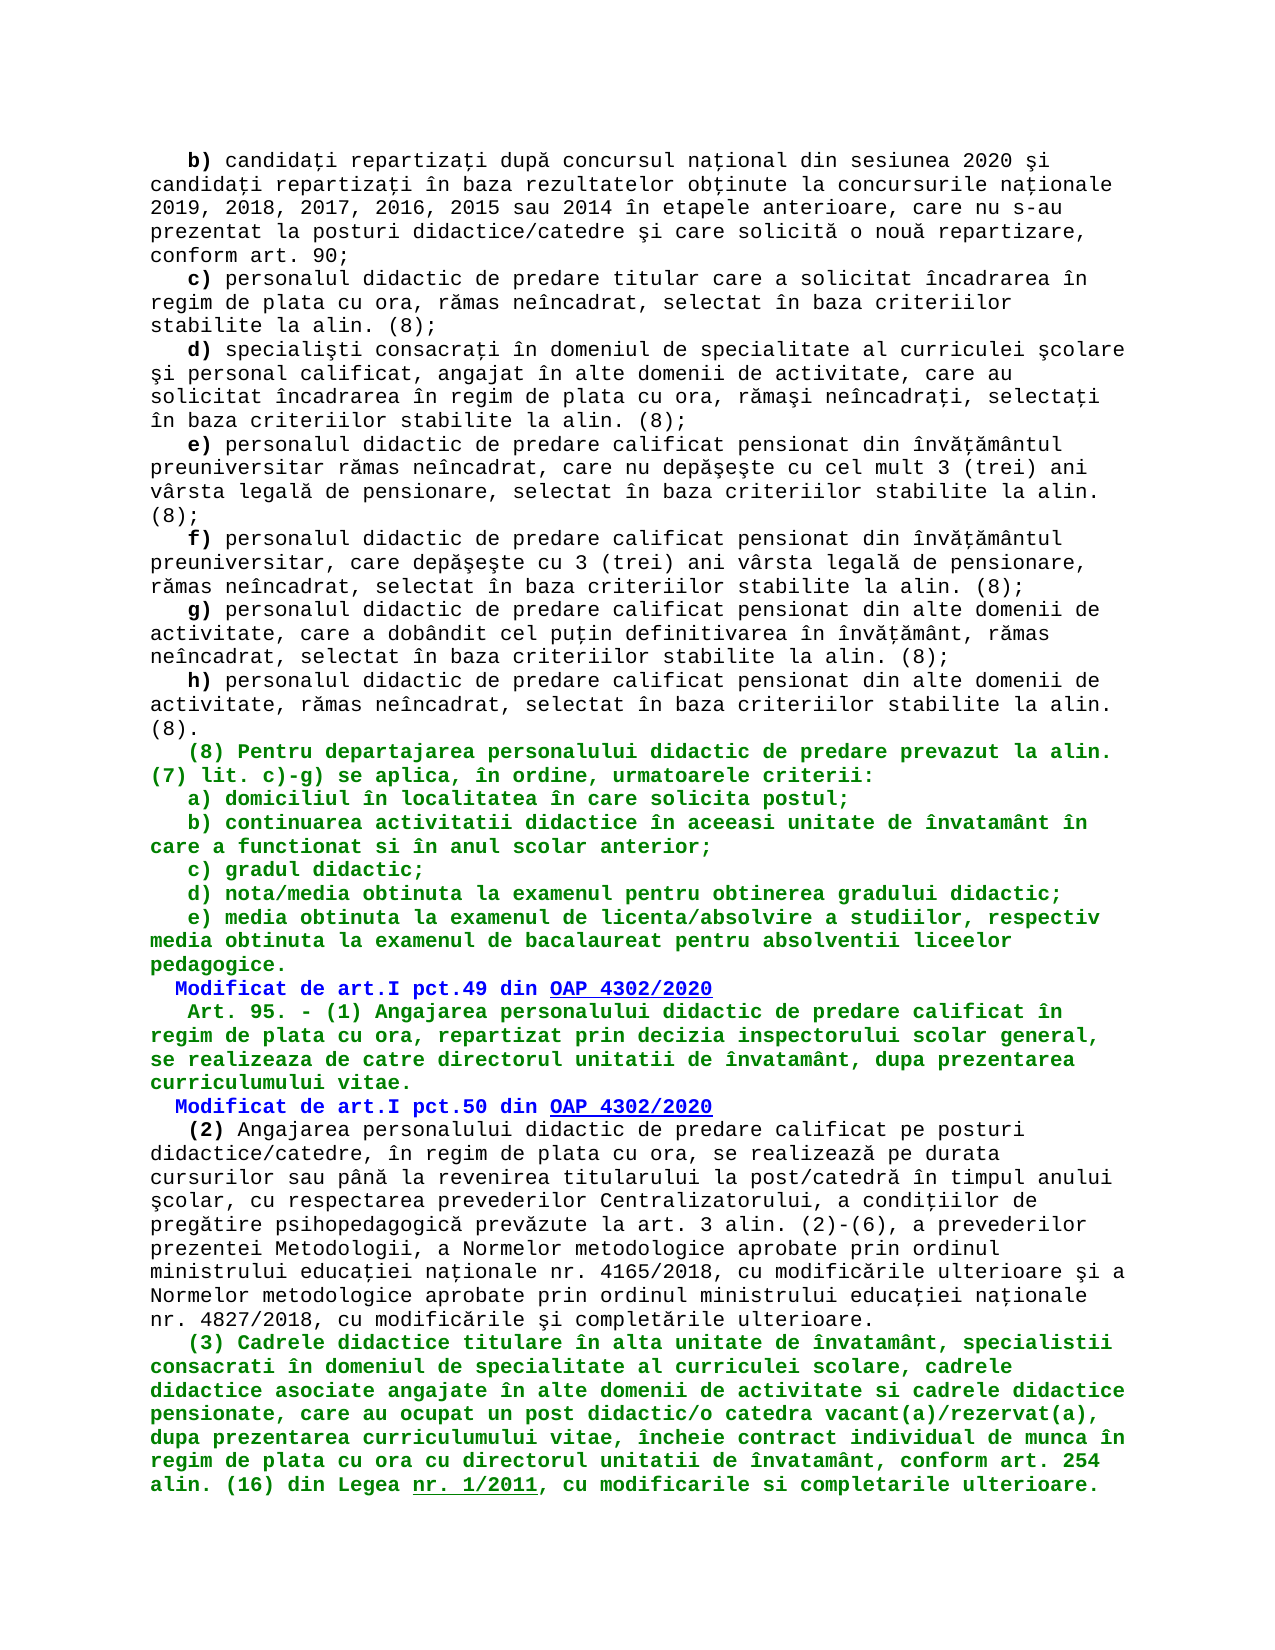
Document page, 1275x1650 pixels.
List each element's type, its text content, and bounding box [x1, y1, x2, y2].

text d) specialişti consacraţi în domeniul de specialitate al curriculei şcolare şi personal calificat, angajat în alte domenii de activitate, care au solicitat încadrarea în regim de plata cu ora, rămaşi neîncadraţi, selectaţi în baza criteriilor stabilite la alin. (8); [150, 339, 1125, 434]
text a) domiciliul în localitatea în care solicita postul; b) continuarea activitatii didactice în aceeasi unitate de învatamânt în care a functionat si în anul scolar anterior; c) gradul didactic; d) nota/media obtinuta la examenul pentru obtinerea gradului didactic; e) media obtinuta la examenul de licenta/absolvire a studiilor, respectiv media obtinuta la examenul de bacalaureat pentru absolventii liceelor pedagogice. [150, 788, 1125, 978]
text b) candidaţi repartizaţi după concursul naţional din sesiunea 2020 şi candidaţi repartizaţi în baza rezultatelor obţinute la concursurile naţionale 2019, 2018, 2017, 2016, 2015 sau 2014 în etapele anterioare, care nu s-au prezentat la posturi didactice/catedre şi care solicită o nouă repartizare, conform art. 90; [150, 150, 1125, 268]
text (8) Pentru departajarea personalului didactic de predare prevazut la alin. (7) lit. c)-g) se aplica, în ordine, urmatoarele criterii: [150, 741, 1125, 788]
text Modificat de art.I pct.49 din OAP 4302/2020 [150, 978, 1125, 1001]
text c) personalul didactic de predare titular care a solicitat încadrarea în regim de plata cu ora, rămas neîncadrat, selectat în baza criteriilor stabilite la alin. (8); [150, 268, 1125, 339]
text h) personalul didactic de predare calificat pensionat din alte domenii de activitate, rămas neîncadrat, selectat în baza criteriilor stabilite la alin. (8). [150, 670, 1125, 741]
text g) personalul didactic de predare calificat pensionat din alte domenii de activitate, care a dobândit cel puţin definitivarea în învăţământ, rămas neîncadrat, selectat în baza criteriilor stabilite la alin. (8); [150, 599, 1125, 670]
text (2) Angajarea personalului didactic de predare calificat pe posturi didactice/catedre, în regim de plata cu ora, se realizează pe durata cursurilor sau până la revenirea titularului la post/catedră în timpul anului şcolar, cu respectarea prevederilor Centralizatorului, a condiţiilor de pregătire psihopedagogică prevăzute la art. 3 alin. (2)-(6), a prevederilor prezentei Metodologii, a Normelor metodologice aprobate prin ordinul ministrului educaţiei naţionale nr. 4165/2018, cu modificările ulterioare şi a Normelor metodologice aprobate prin ordinul ministrului educaţiei naţionale nr. 4827/2018, cu modificările şi completările ulterioare. [150, 1119, 1125, 1332]
text (3) Cadrele didactice titulare în alta unitate de învatamânt, specialistii consacrati în domeniul de specialitate al curriculei scolare, cadrele didactice asociate angajate în alte domenii de activitate si cadrele didactice pensionate, care au ocupat un post didactic/o catedra vacant(a)/rezervat(a), dupa prezentarea curriculumului vitae, încheie contract individual de munca în regim de plata cu ora cu directorul unitatii de învatamânt, conform art. 254 alin. (16) din Legea nr. 1/2011, cu modificarile si completarile ulterioare. [150, 1332, 1125, 1498]
text Modificat de art.I pct.50 din OAP 4302/2020 [150, 1096, 1125, 1119]
text f) personalul didactic de predare calificat pensionat din învăţământul preuniversitar, care depăşeşte cu 3 (trei) ani vârsta legală de pensionare, rămas neîncadrat, selectat în baza criteriilor stabilite la alin. (8); [150, 528, 1125, 599]
text e) personalul didactic de predare calificat pensionat din învăţământul preuniversitar rămas neîncadrat, care nu depăşeşte cu cel mult 3 (trei) ani vârsta legală de pensionare, selectat în baza criteriilor stabilite la alin. (8); [150, 434, 1125, 528]
text Art. 95. - (1) Angajarea personalului didactic de predare calificat în regim de plata cu ora, repartizat prin decizia inspectorului scolar general, se realizeaza de catre directorul unitatii de învatamânt, dupa prezentarea curriculumului vitae. [150, 1001, 1125, 1096]
